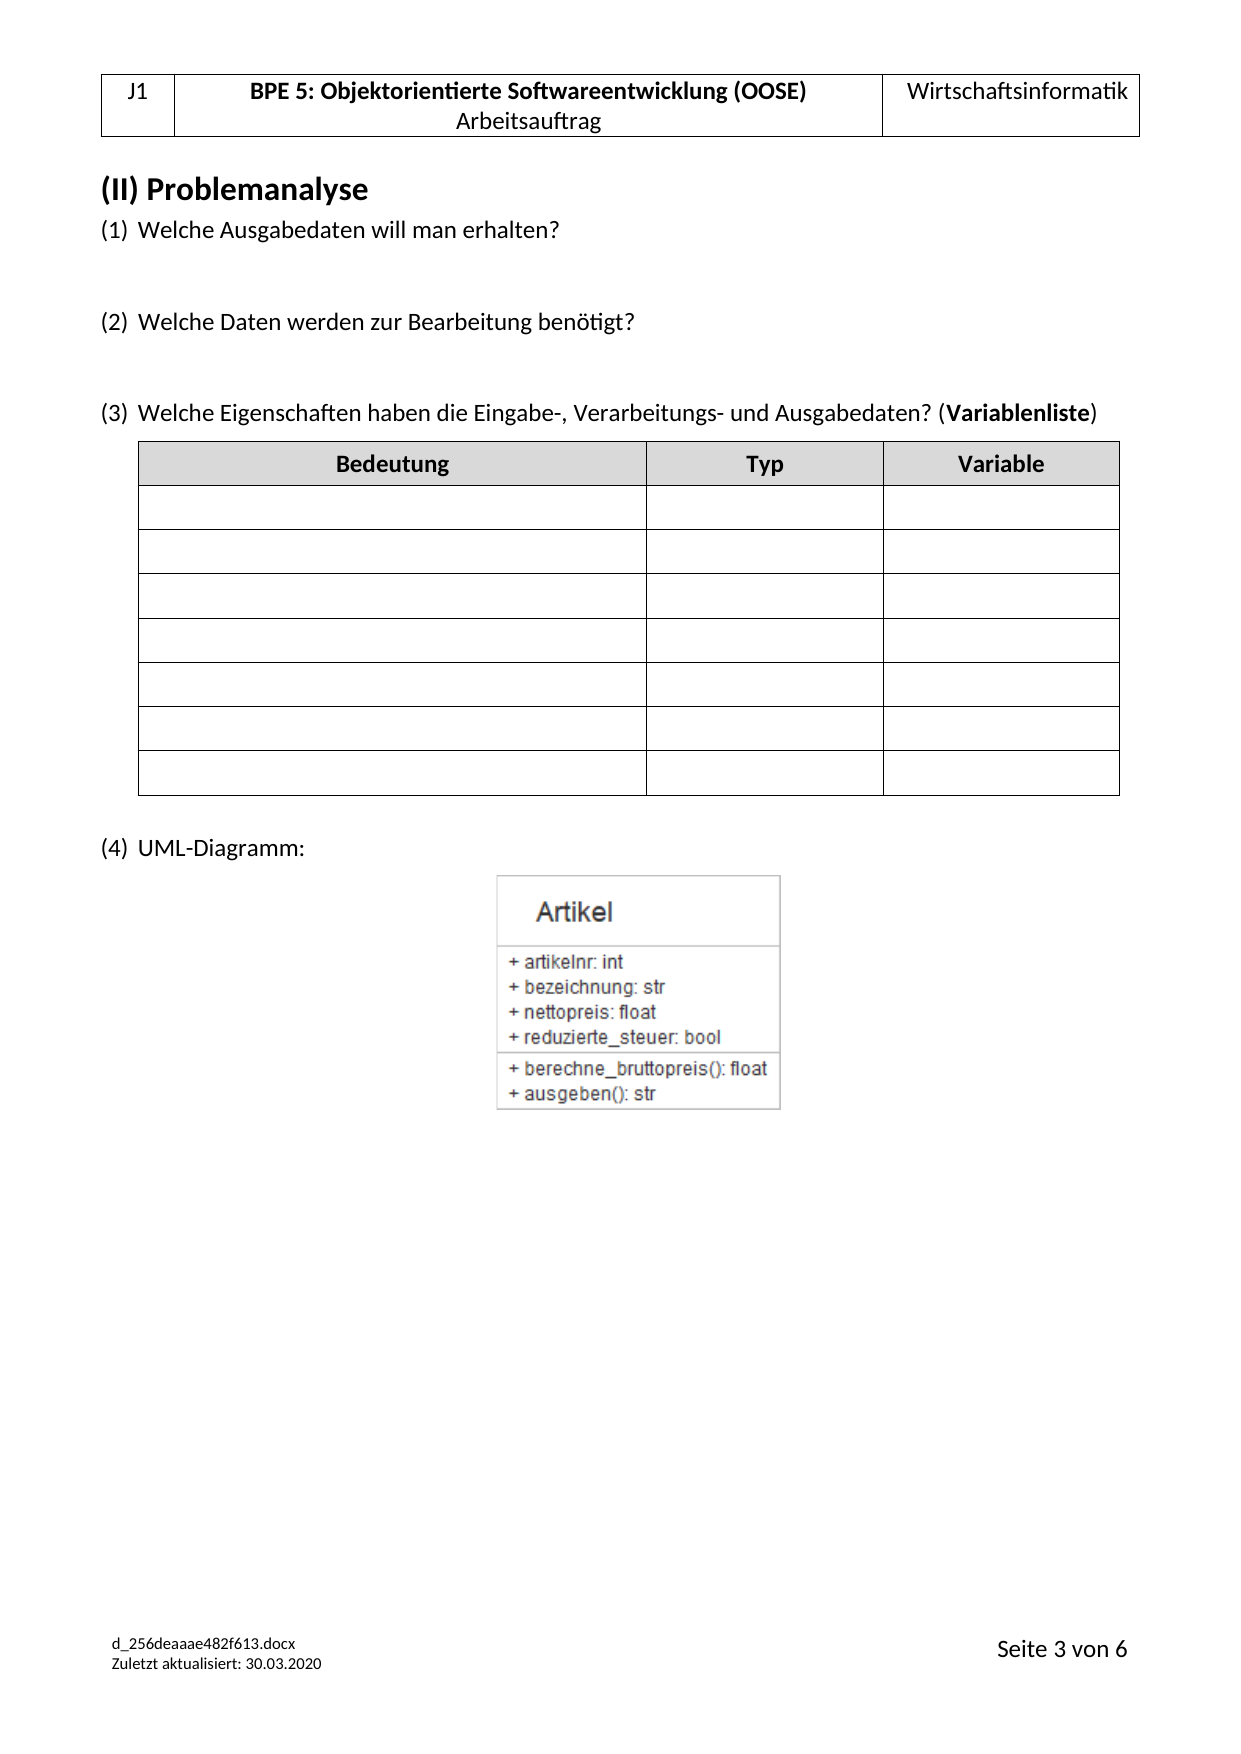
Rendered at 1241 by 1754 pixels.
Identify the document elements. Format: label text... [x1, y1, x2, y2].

table_cell [139, 530, 646, 573]
table_cell [647, 619, 883, 662]
table_cell [884, 574, 1119, 617]
table_header Variable [884, 442, 1119, 485]
table_cell [884, 530, 1119, 573]
table_header Typ [647, 442, 883, 485]
table_cell [139, 619, 646, 662]
table_cell [884, 663, 1119, 706]
table_cell [139, 486, 646, 529]
table_cell [647, 530, 883, 573]
list Welche Ausgabedaten will man erhalten? [100, 214, 1140, 245]
list UML-Diagramm: [100, 832, 1140, 863]
table_cell [647, 486, 883, 529]
table_cell [647, 707, 883, 750]
table_cell [647, 751, 883, 794]
table_cell [884, 619, 1119, 662]
table_cell [647, 663, 883, 706]
list Welche Daten werden zur Bearbeitung benötigt? [100, 306, 1140, 337]
list Welche Eigenschaften haben die Eingabe-, Verarbeitungs- und Ausgabedaten? (Variablenliste) [100, 398, 1140, 428]
picture [496, 875, 781, 1110]
table_cell [139, 751, 646, 794]
table_cell [884, 486, 1119, 529]
table_cell [647, 574, 883, 617]
table_cell [139, 663, 646, 706]
table_cell [139, 574, 646, 617]
table_cell [884, 751, 1119, 794]
table_header Bedeutung [139, 442, 646, 485]
table_cell [139, 707, 646, 750]
text (II) Problemanalyse [100, 167, 1140, 208]
table_cell [884, 707, 1119, 750]
